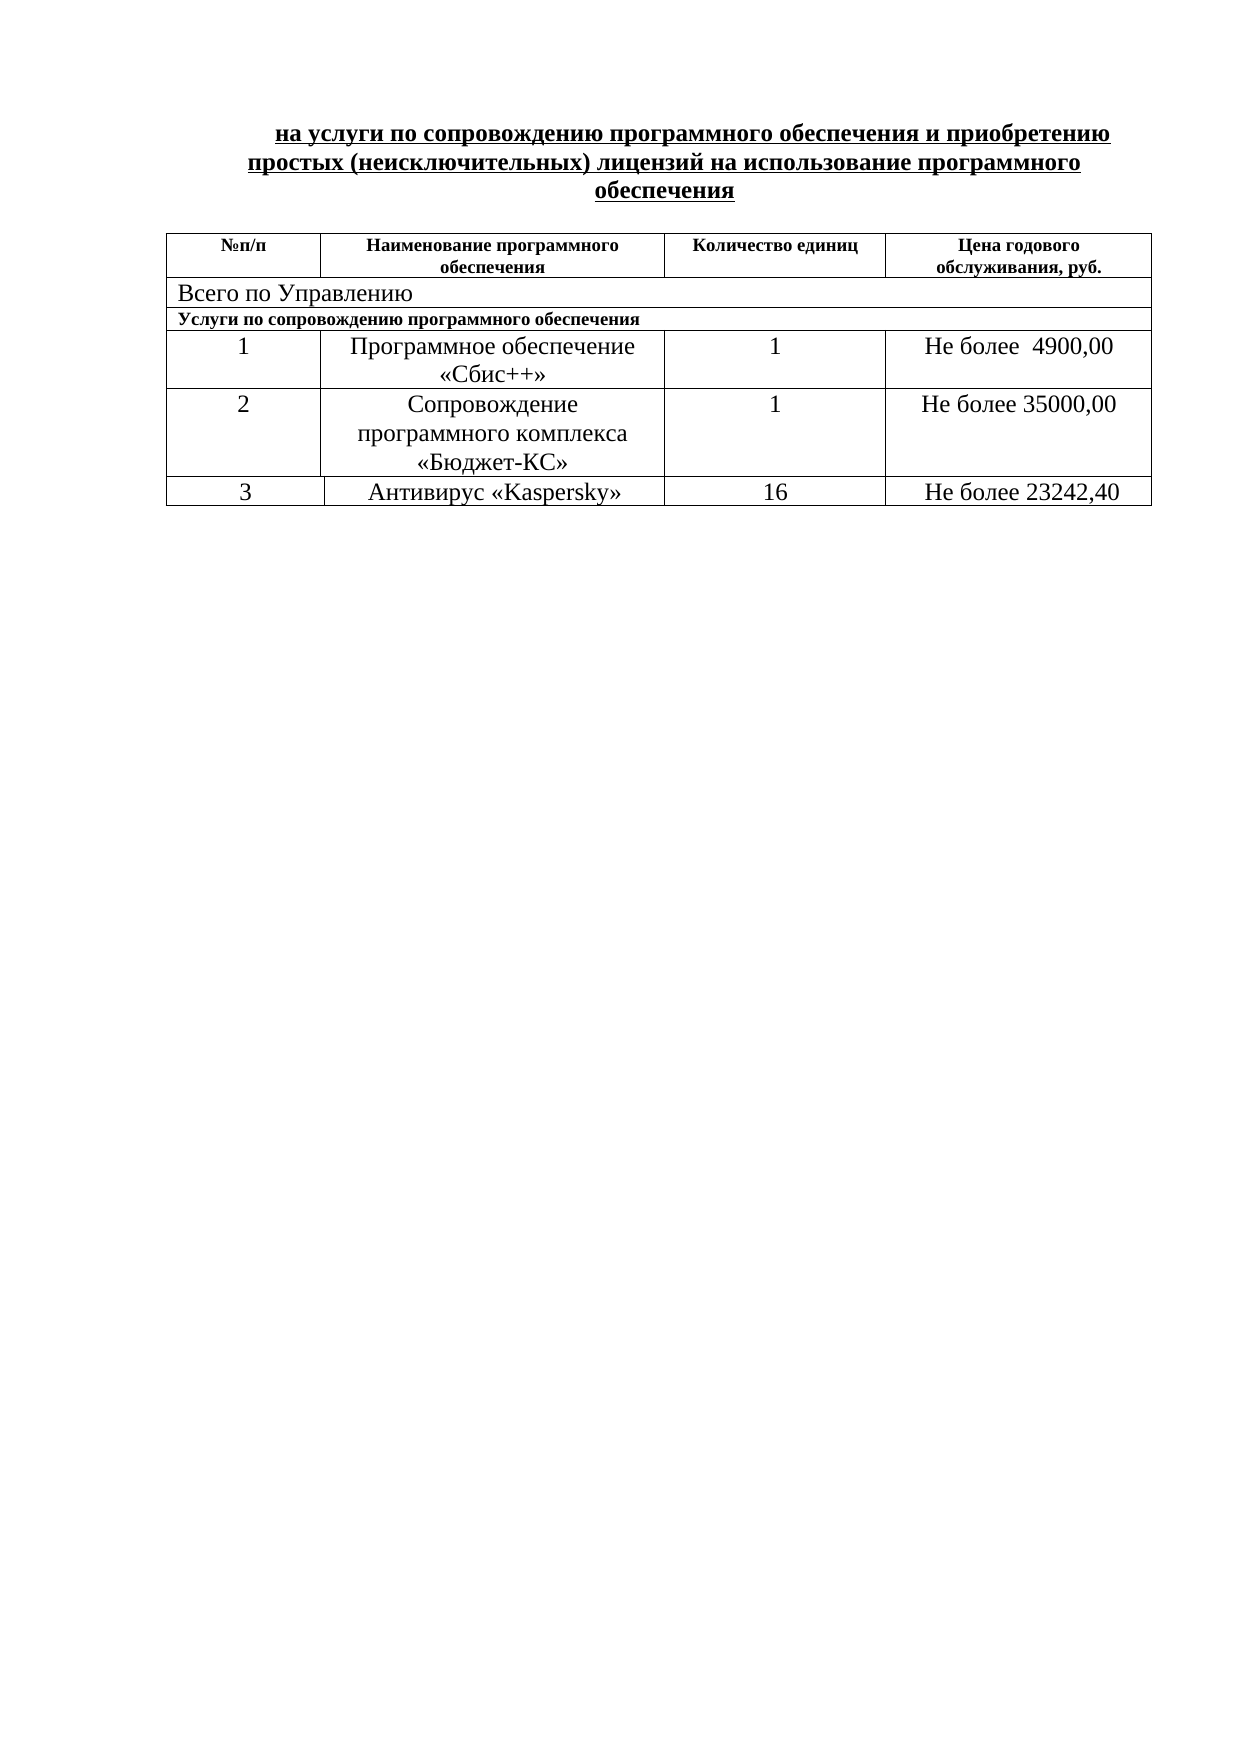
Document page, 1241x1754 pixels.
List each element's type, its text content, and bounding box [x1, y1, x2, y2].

table_cell Программное обеспечение «Сбис++» [321, 331, 664, 388]
table_cell 3 [167, 477, 324, 505]
text на услуги по сопровождению программного обеспечения и приобретению простых (неисключительных) лицензий на использование программного обеспечения [177, 118, 1152, 204]
table_header Наименование программного обеспечения [321, 234, 664, 277]
table_cell 2 [167, 389, 320, 476]
table_cell 1 [167, 331, 320, 388]
table_cell Не более 35000,00 [886, 389, 1151, 476]
table_cell Не более 23242,40 [886, 477, 1151, 505]
table_header Количество единиц [665, 234, 885, 277]
table_header №п/п [167, 234, 320, 277]
table_cell 1 [665, 331, 885, 388]
table_cell 16 [665, 477, 885, 505]
table_cell Антивирус «Kaspersky» [325, 477, 664, 505]
table_cell Услуги по сопровождению программного обеспечения [167, 308, 1151, 330]
table_cell Сопровождение программного комплекса «Бюджет-КС» [321, 389, 664, 476]
table_cell 1 [665, 389, 885, 476]
table_cell Не более 4900,00 [886, 331, 1151, 388]
table_cell Всего по Управлению [167, 278, 1151, 307]
table_header Цена годового обслуживания, руб. [886, 234, 1151, 277]
